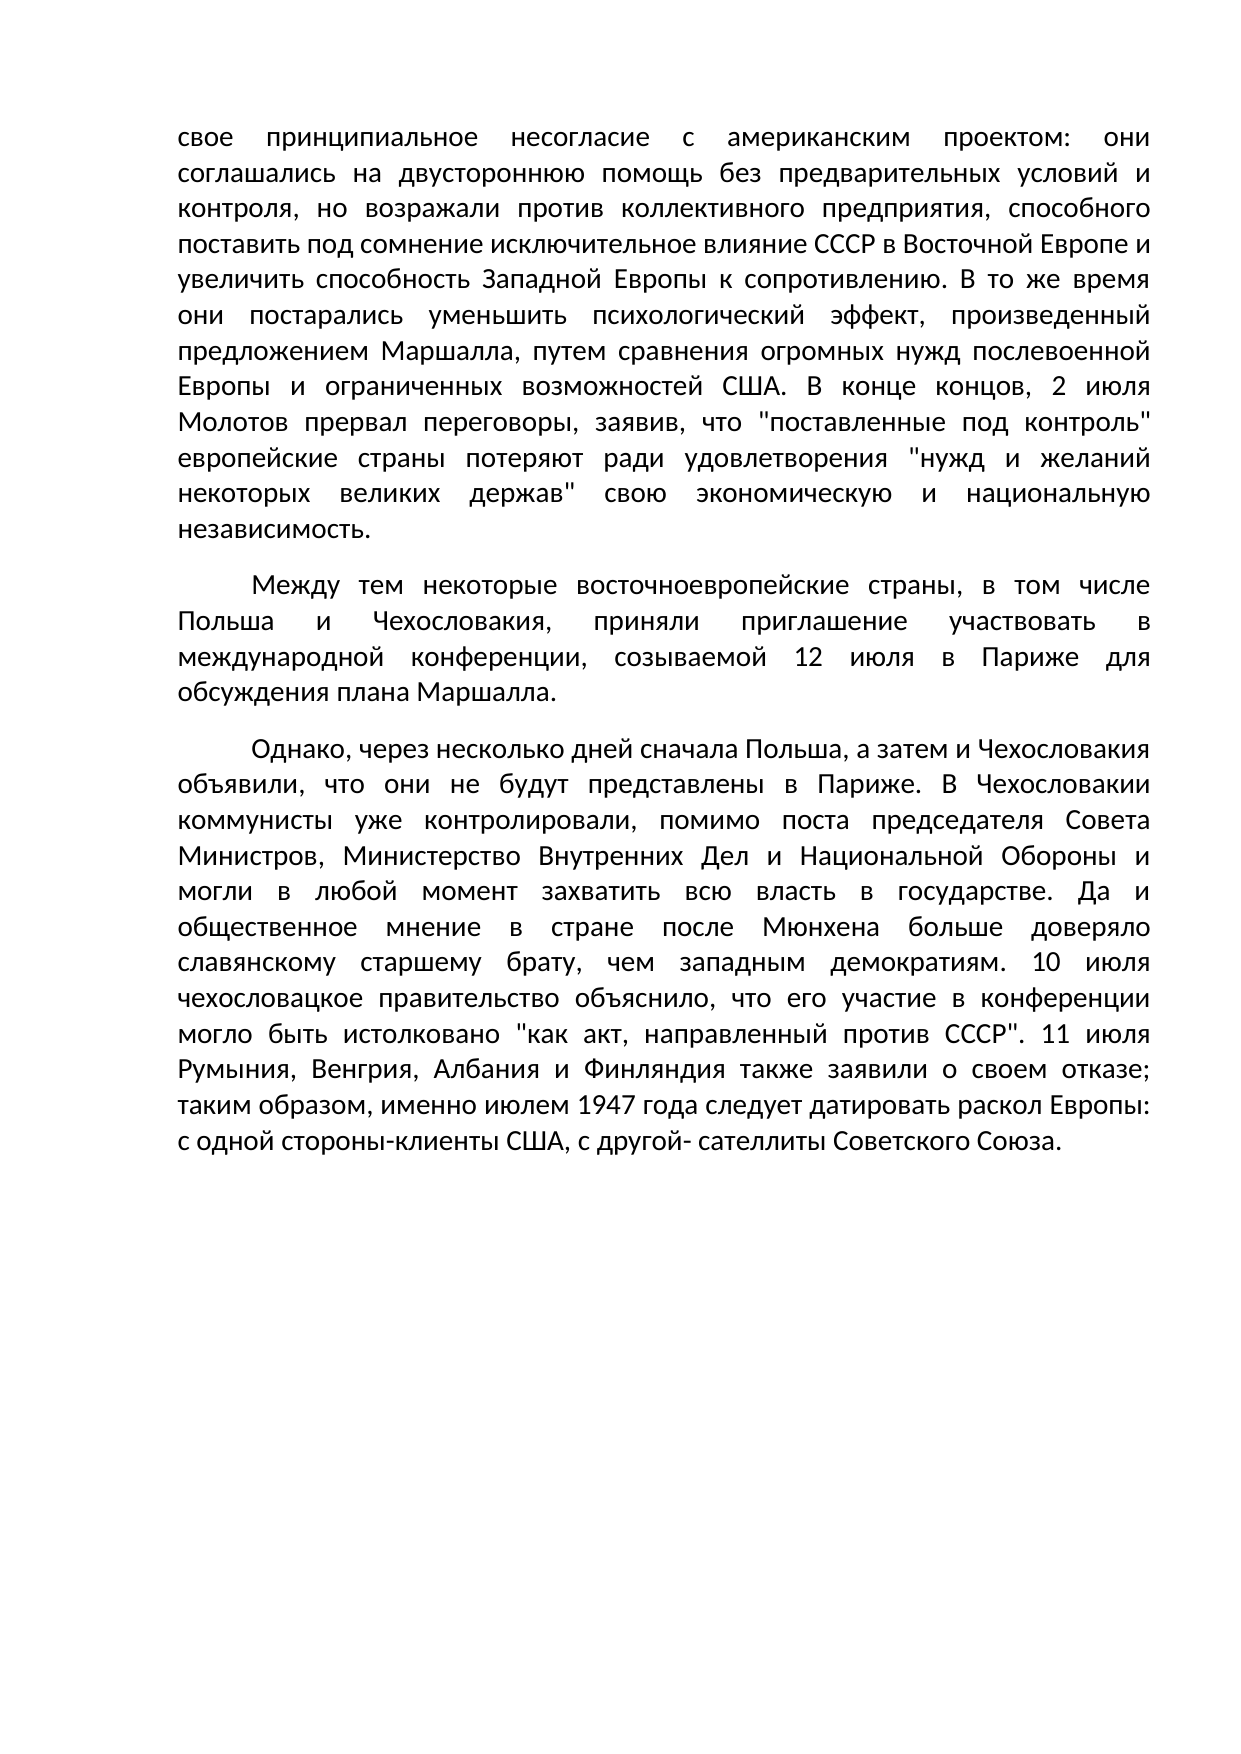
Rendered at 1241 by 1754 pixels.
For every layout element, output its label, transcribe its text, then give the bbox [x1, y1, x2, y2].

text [177, 118, 1152, 546]
text Между тем некоторые восточноевропейские страны, в том числе Польша и Чехословакия, приняли приглашение участвовать в международной конференции, созываемой 12 июля в Париже для обсуждения плана Маршалла. [177, 566, 1152, 709]
text Однако, через несколько дней сначала Польша, а затем и Чехословакия объявили, что они не будут представлены в Париже. В Чехословакии коммунисты уже контролировали, помимо поста председателя Совета Министров, Министерство Внутренних Дел и Национальной Обороны и могли в любой момент захватить всю власть в государстве. Да и общественное мнение в стране после Мюнхена больше доверяло славянскому старшему брату, чем западным демократиям. 10 июля чехословацкое правительство объяснило, что его участие в конференции могло быть истолковано "как акт, направленный против СССР". 11 июля Румыния, Венгрия, Албания и Финляндия также заявили о своем отказе; таким образом, именно июлем 1947 года следует датировать раскол Европы: с одной стороны-клиенты США, с другой- сателлиты Советского Союза. [177, 730, 1152, 1157]
